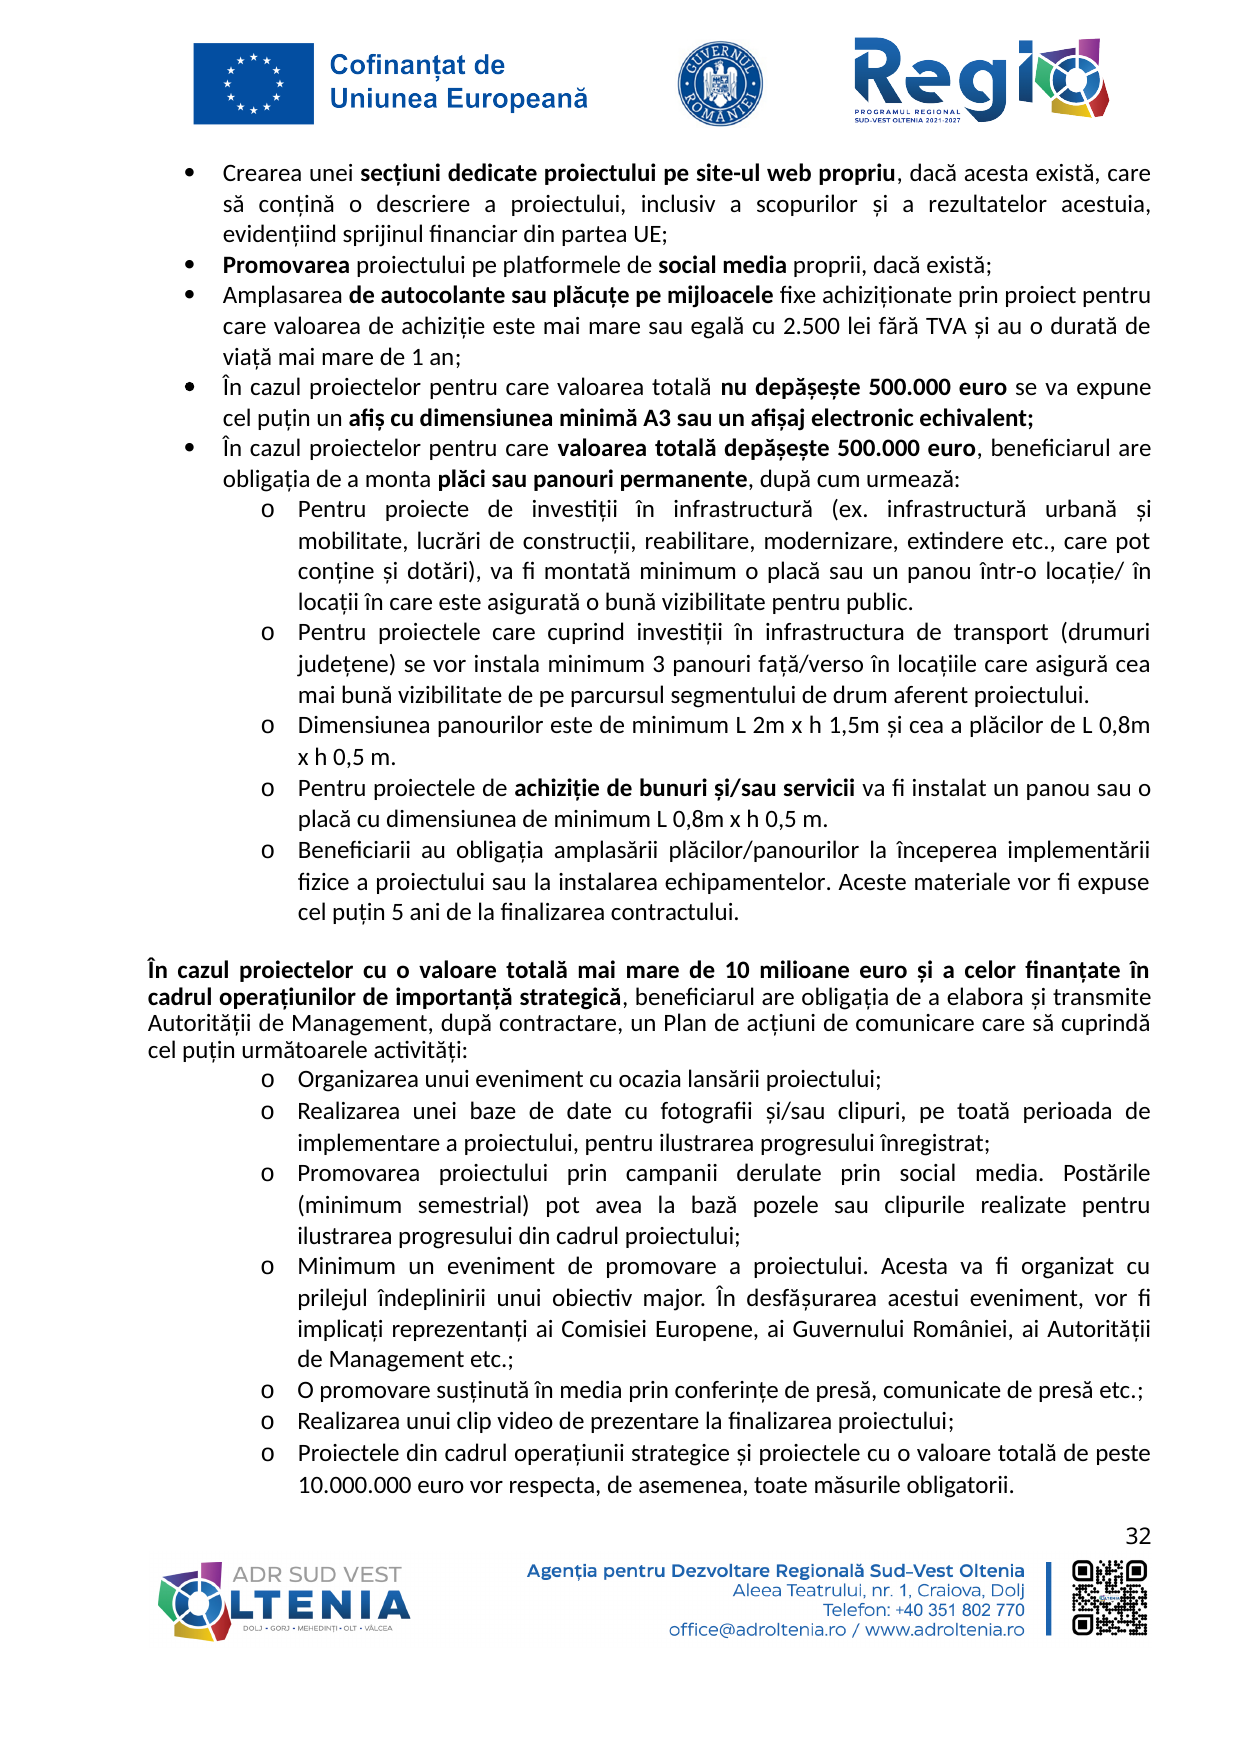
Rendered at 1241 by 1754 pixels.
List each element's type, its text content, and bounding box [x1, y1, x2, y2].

list Crearea unei secțiuni dedicate proiectului pe site-ul web propriu, dacă acesta există, care să conțină o descriere a proiectului, inclusiv a scopurilor și a rezultatelor acestuia, evidențiind sprijinul financiar din partea UE; [185, 157, 1152, 249]
list În cazul proiectelor pentru care valoarea totală depășește 500.000 euro, beneficiarul are obligația de a monta plăci sau panouri permanente, după cum urmează: [185, 432, 1152, 493]
list Proiectele din cadrul operațiunii strategice și proiectele cu o valoare totală de peste 10.000.000 euro vor respecta, de asemenea, toate măsurile obligatorii. [260, 1437, 1152, 1499]
list O promovare susținută în media prin conferințe de presă, comunicate de presă etc.; [260, 1374, 1152, 1406]
picture [148, 1551, 1152, 1648]
picture [852, 36, 1111, 126]
list În cazul proiectelor pentru care valoarea totală nu depășește 500.000 euro se va expune cel puțin un afiș cu dimensiunea minimă A3 sau un afișaj electronic echivalent; [185, 371, 1152, 432]
list Promovarea proiectului pe platformele de social media proprii, dacă există; [185, 249, 1152, 279]
list Dimensiunea panourilor este de minimum L 2m x h 1,5m și cea a plăcilor de L 0,8m x h 0,5 m. [260, 709, 1152, 772]
list Promovarea proiectului prin campanii derulate prin social media. Postările (minimum semestrial) pot avea la bază pozele sau clipurile realizate pentru ilustrarea progresului din cadrul proiectului; [260, 1158, 1152, 1250]
list Pentru proiectele care cuprind investiții în infrastructura de transport (drumuri județene) se vor instala minimum 3 panouri față/verso în locațiile care asigură cea mai bună vizibilitate de pe parcursul segmentului de drum aferent proiectului. [260, 617, 1152, 709]
picture [674, 39, 768, 128]
list Minimum un eveniment de promovare a proiectului. Acesta va fi organizat cu prilejul îndeplinirii unui obiectiv major. În desfășurarea acestui eveniment, vor fi implicați reprezentanți ai Comisiei Europene, ai Guvernului României, ai Autorității de Management etc.; [260, 1250, 1152, 1374]
list Amplasarea de autocolante sau plăcuțe pe mijloacele fixe achiziționate prin proiect pentru care valoarea de achiziție este mai mare sau egală cu 2.500 lei fără TVA şi au o durată de viaţă mai mare de 1 an; [185, 279, 1152, 371]
text În cazul proiectelor cu o valoare totală mai mare de 10 milioane euro și a celor finanțate în cadrul operațiunilor de importanță strategică, beneficiarul are obligația de a elabora și transmite Autorității de Management, după contractare, un Plan de acțiuni de comunicare care să cuprindă cel puțin următoarele activități: [148, 957, 1152, 1063]
list Pentru proiectele de achiziție de bunuri și/sau servicii va fi instalat un panou sau o placă cu dimensiunea de minimum L 0,8m x h 0,5 m. [260, 772, 1152, 834]
list Realizarea unui clip video de prezentare la finalizarea proiectului; [260, 1406, 1152, 1437]
list Pentru proiecte de investiții în infrastructură (ex. infrastructură urbană și mobilitate, lucrări de construcții, reabilitare, modernizare, extindere etc., care pot conține și dotări), va fi montată minimum o placă sau un panou într-o locație/ în locații în care este asigurată o bună vizibilitate pentru public. [260, 493, 1152, 617]
list Organizarea unui eveniment cu ocazia lansării proiectului; [260, 1063, 1152, 1095]
list Beneficiarii au obligația amplasării plăcilor/panourilor la începerea implementării fizice a proiectului sau la instalarea echipamentelor. Aceste materiale vor fi expuse cel puțin 5 ani de la finalizarea contractului. [260, 834, 1152, 927]
list Realizarea unei baze de date cu fotografii și/sau clipuri, pe toată perioada de implementare a proiectului, pentru ilustrarea progresului înregistrat; [260, 1095, 1152, 1158]
picture [188, 38, 590, 128]
